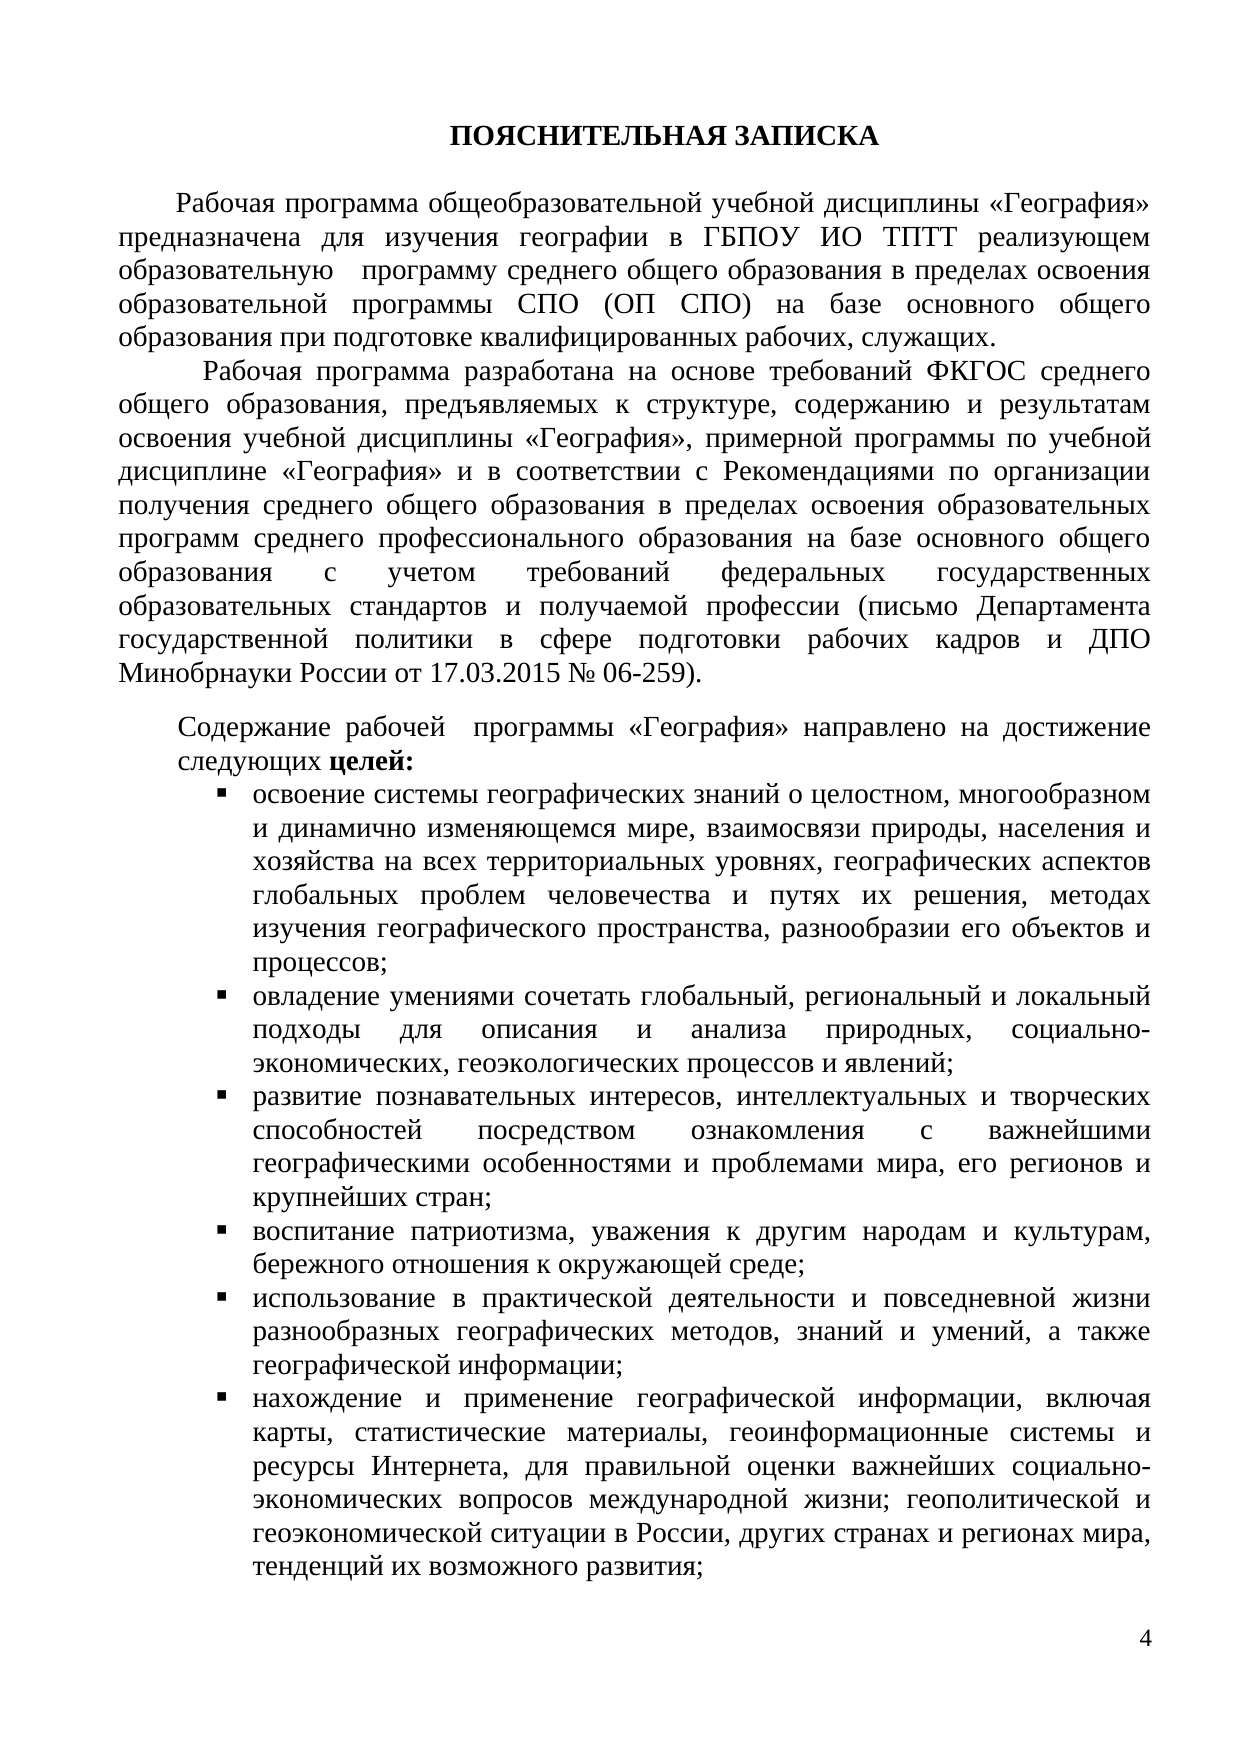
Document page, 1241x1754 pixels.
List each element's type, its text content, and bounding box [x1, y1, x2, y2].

list освоение системы географических знаний о целостном, многообразном и динамично изменяющемся мире, взаимосвязи природы, населения и хозяйства на всех территориальных уровнях, географических аспектов глобальных проблем человечества и путях их решения, методах изучения географического пространства, разнообразии его объектов и процессов; [215, 776, 1152, 978]
text Рабочая программа разработана на основе требований ФКГОС среднего общего образования, предъявляемых к структуре, содержанию и результатам освоения учебной дисциплины «География», примерной программы по учебной дисциплине «География» и в соответствии с Рекомендациями по организации получения среднего общего образования в пределах освоения образовательных программ среднего профессионального образования на базе основного общего образования с учетом требований федеральных государственных образовательных стандартов и получаемой профессии (письмо Департамента государственной политики в сфере подготовки рабочих кадров и ДПО Минобрнауки России от 17.03.2015 № 06-259). [118, 353, 1152, 688]
text Рабочая программа общеобразовательной учебной дисциплины «География» предназначена для изучения географии в ГБПОУ ИО ТПТТ реализующем образовательную программу среднего общего образования в пределах освоения образовательной программы СПО (ОП СПО) на базе основного общего образования при подготовке квалифицированных рабочих, служащих. [118, 185, 1152, 353]
list овладение умениями сочетать глобальный, региональный и локальный подходы для описания и анализа природных, социально-экономических, геоэкологических процессов и явлений; [215, 978, 1152, 1078]
text Содержание рабочей программы «География» направлено на достижение следующих целей: [177, 709, 1152, 776]
list развитие познавательных интересов, интеллектуальных и творческих способностей посредством ознакомления с важнейшими географическими особенностями и проблемами мира, его регионов и крупнейших стран; [215, 1078, 1152, 1213]
list нахождение и применение географической информации, включая карты, статистические материалы, геоинформационные системы и ресурсы Интернета, для правильной оценки важнейших социально-экономических вопросов международной жизни; геополитической и геоэкономической ситуации в России, других странах и регионах мира, тенденций их возможного развития; [215, 1381, 1152, 1582]
list воспитание патриотизма, уважения к другим народам и культурам, бережного отношения к окружающей среде; [215, 1213, 1152, 1280]
text ПОЯСНИТЕЛЬНАЯ ЗАПИСКА [177, 118, 1152, 152]
list использование в практической деятельности и повседневной жизни разнообразных географических методов, знаний и умений, а также географической информации; [215, 1280, 1152, 1381]
